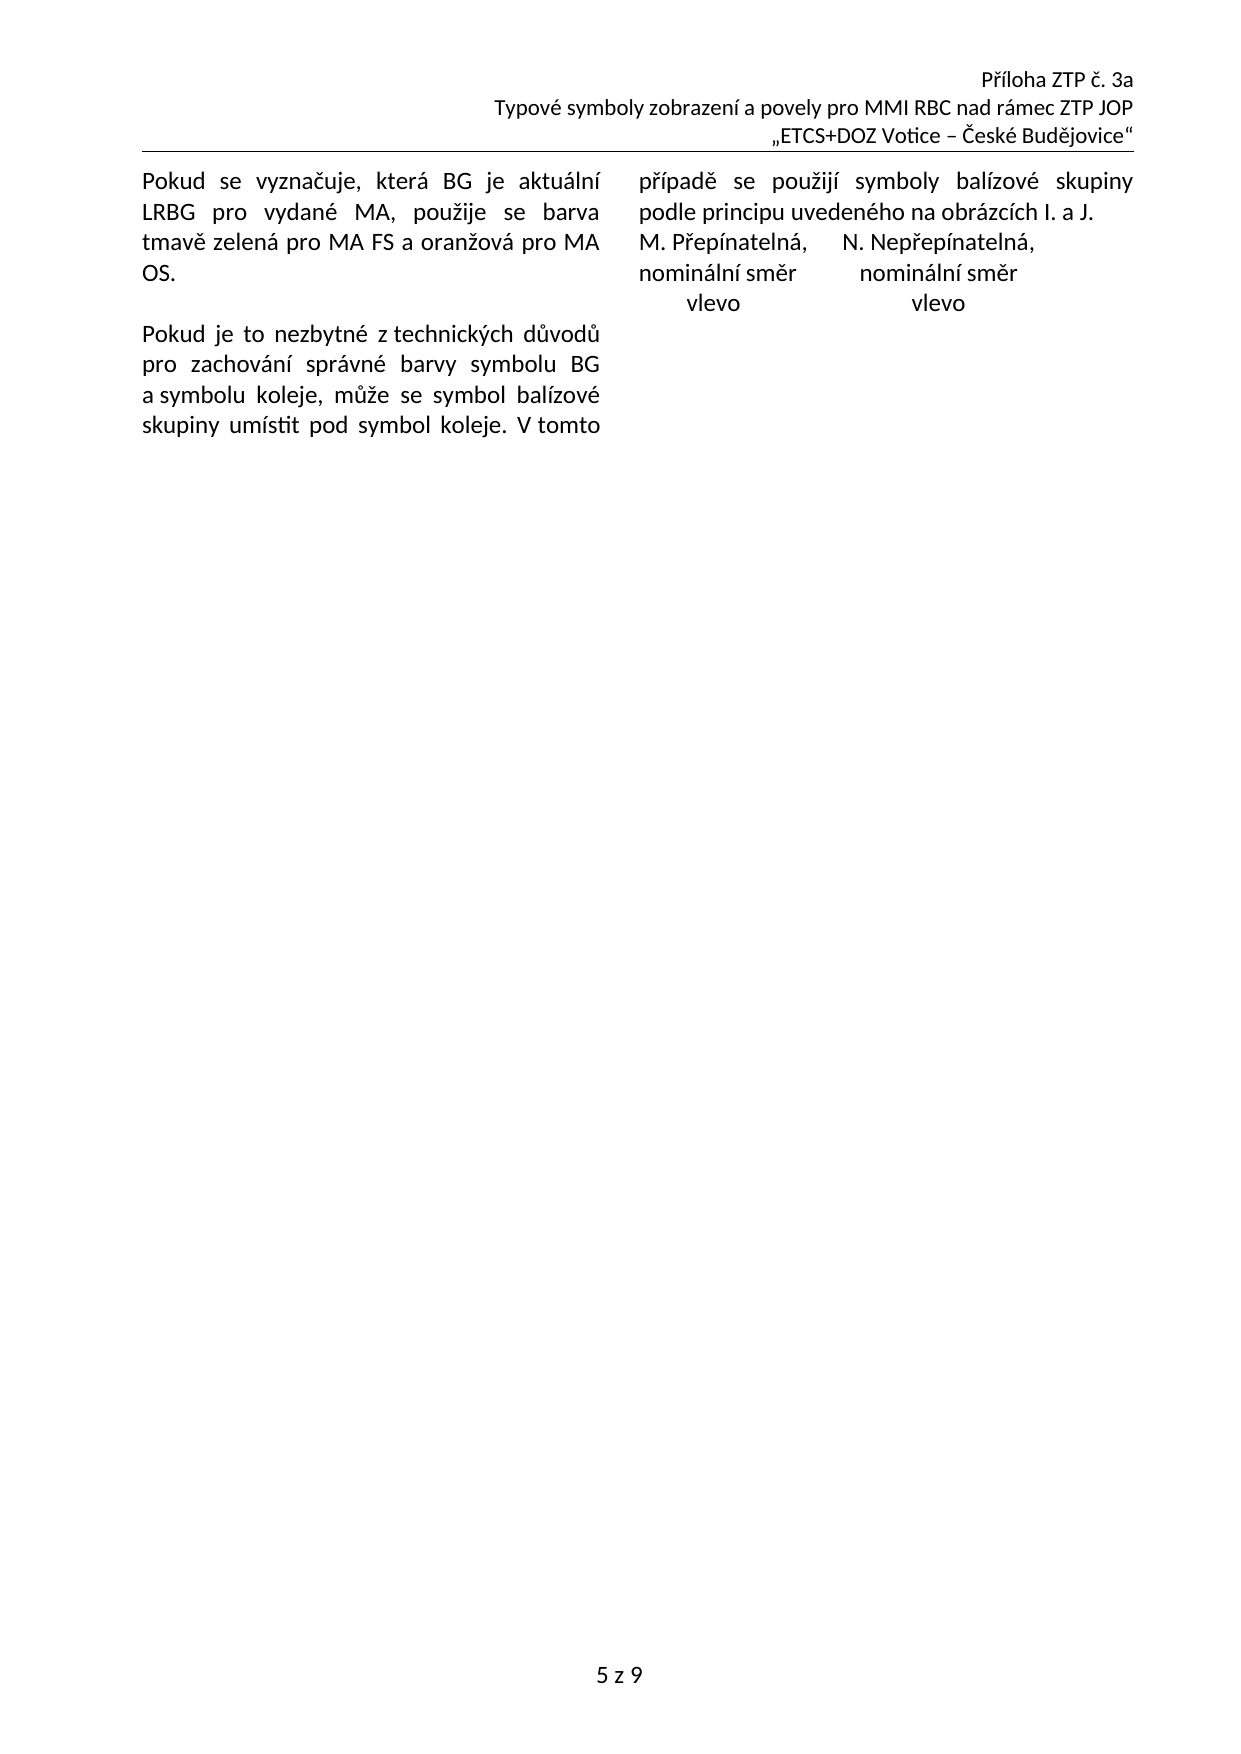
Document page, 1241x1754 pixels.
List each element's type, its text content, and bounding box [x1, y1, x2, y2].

text Pokud je to nezbytné z technických důvodů pro zachování správné barvy symbolu BG a symbolu koleje, může se symbol balízové skupiny umístit pod symbol koleje. V tomto případě se použijí symboly balízové skupiny podle principu uvedeného na obrázcích I. a J. [142, 318, 600, 440]
text Pokud je to nezbytné z technických důvodů pro zachování správné barvy symbolu BG a symbolu koleje, může se symbol balízové skupiny umístit pod symbol koleje. V tomto případě se použijí symboly balízové skupiny podle principu uvedeného na obrázcích I. a J. [638, 165, 1134, 226]
text M. Přepínatelná, N. Nepřepínatelná, nominální směr nominální směr vlevo vlevo [638, 226, 1134, 318]
text Pokud se vyznačuje, která BG je aktuální LRBG pro vydané MA, použije se barva tmavě zelená pro MA FS a oranžová pro MA OS. [142, 165, 600, 287]
